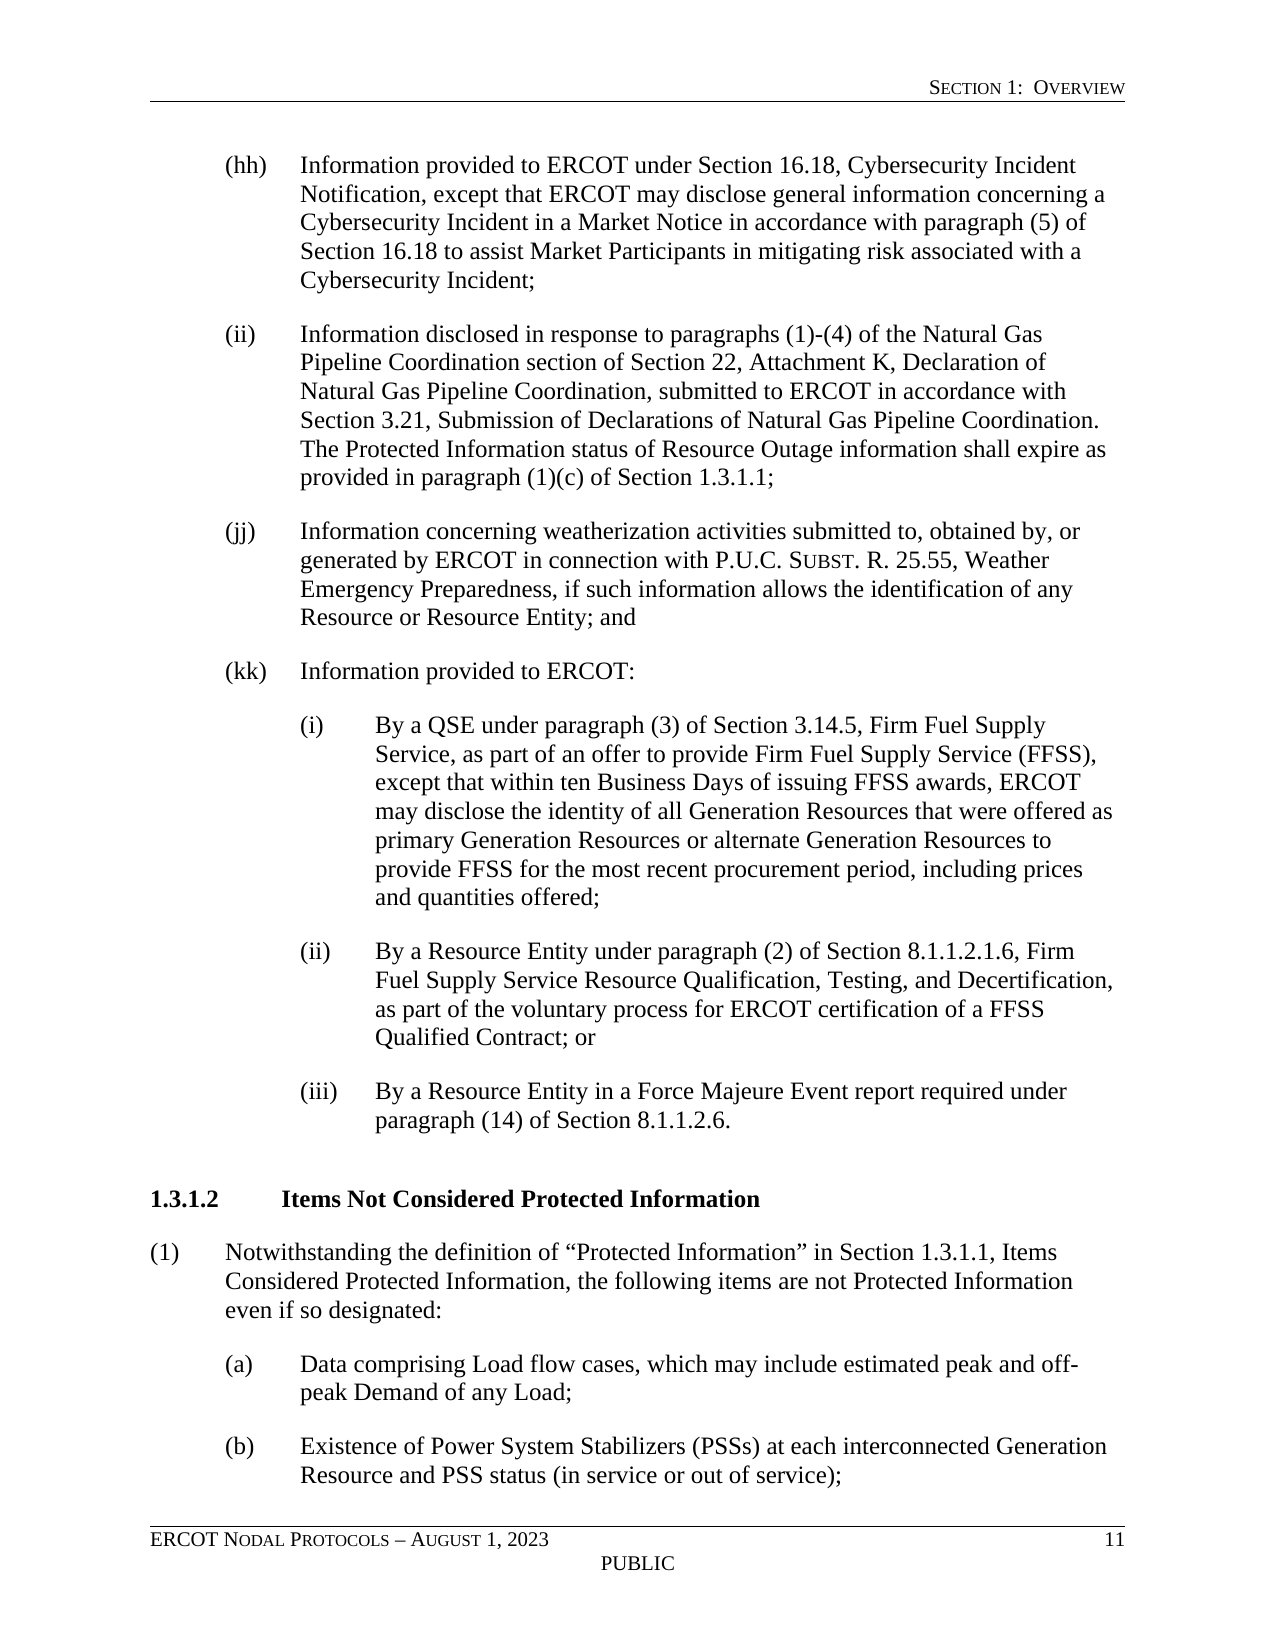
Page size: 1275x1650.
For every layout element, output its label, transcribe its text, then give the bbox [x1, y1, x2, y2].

list (a) Data comprising Load flow cases, which may include estimated peak and off-peak Demand of any Load; [225, 1349, 1125, 1406]
list (b) Existence of Power System Stabilizers (PSSs) at each interconnected Generation Resource and PSS status (in service or out of service); [225, 1431, 1125, 1489]
text (jj) Information concerning weatherization activities submitted to, obtained by, or generated by ERCOT in connection with P.U.C. Subst. R. 25.55, Weather Emergency Preparedness, if such information allows the identification of any Resource or Resource Entity; and [225, 516, 1125, 631]
text (iii) By a Resource Entity in a Force Majeure Event report required under paragraph (14) of Section 8.1.1.2.6. [300, 1076, 1125, 1134]
text (ii) By a Resource Entity under paragraph (2) of Section 8.1.1.2.1.6, Firm Fuel Supply Service Resource Qualification, Testing, and Decertification, as part of the voluntary process for ERCOT certification of a FFSS Qualified Contract; or [300, 936, 1125, 1051]
text (1) Notwithstanding the definition of “Protected Information” in Section 1.3.1.1, Items Considered Protected Information, the following items are not Protected Information even if so designated: [150, 1237, 1125, 1324]
text 1.3.1.2 Items Not Considered Protected Information [150, 1184, 1125, 1212]
text (kk) Information provided to ERCOT: [225, 656, 1125, 685]
list (hh) Information provided to ERCOT under Section 16.18, Cybersecurity Incident Notification, except that ERCOT may disclose general information concerning a Cybersecurity Incident in a Market Notice in accordance with paragraph (5) of Section 16.18 to assist Market Participants in mitigating risk associated with a Cybersecurity Incident; [225, 150, 1125, 294]
text (i) By a QSE under paragraph (3) of Section 3.14.5, Firm Fuel Supply Service, as part of an offer to provide Firm Fuel Supply Service (FFSS), except that within ten Business Days of issuing FFSS awards, ERCOT may disclose the identity of all Generation Resources that were offered as primary Generation Resources or alternate Generation Resources to provide FFSS for the most recent procurement period, including prices and quantities offered; [300, 710, 1125, 911]
list (ii) Information disclosed in response to paragraphs (1)-(4) of the Natural Gas Pipeline Coordination section of Section 22, Attachment K, Declaration of Natural Gas Pipeline Coordination, submitted to ERCOT in accordance with Section 3.21, Submission of Declarations of Natural Gas Pipeline Coordination. The Protected Information status of Resource Outage information shall expire as provided in paragraph (1)(c) of Section 1.3.1.1; [225, 319, 1125, 491]
